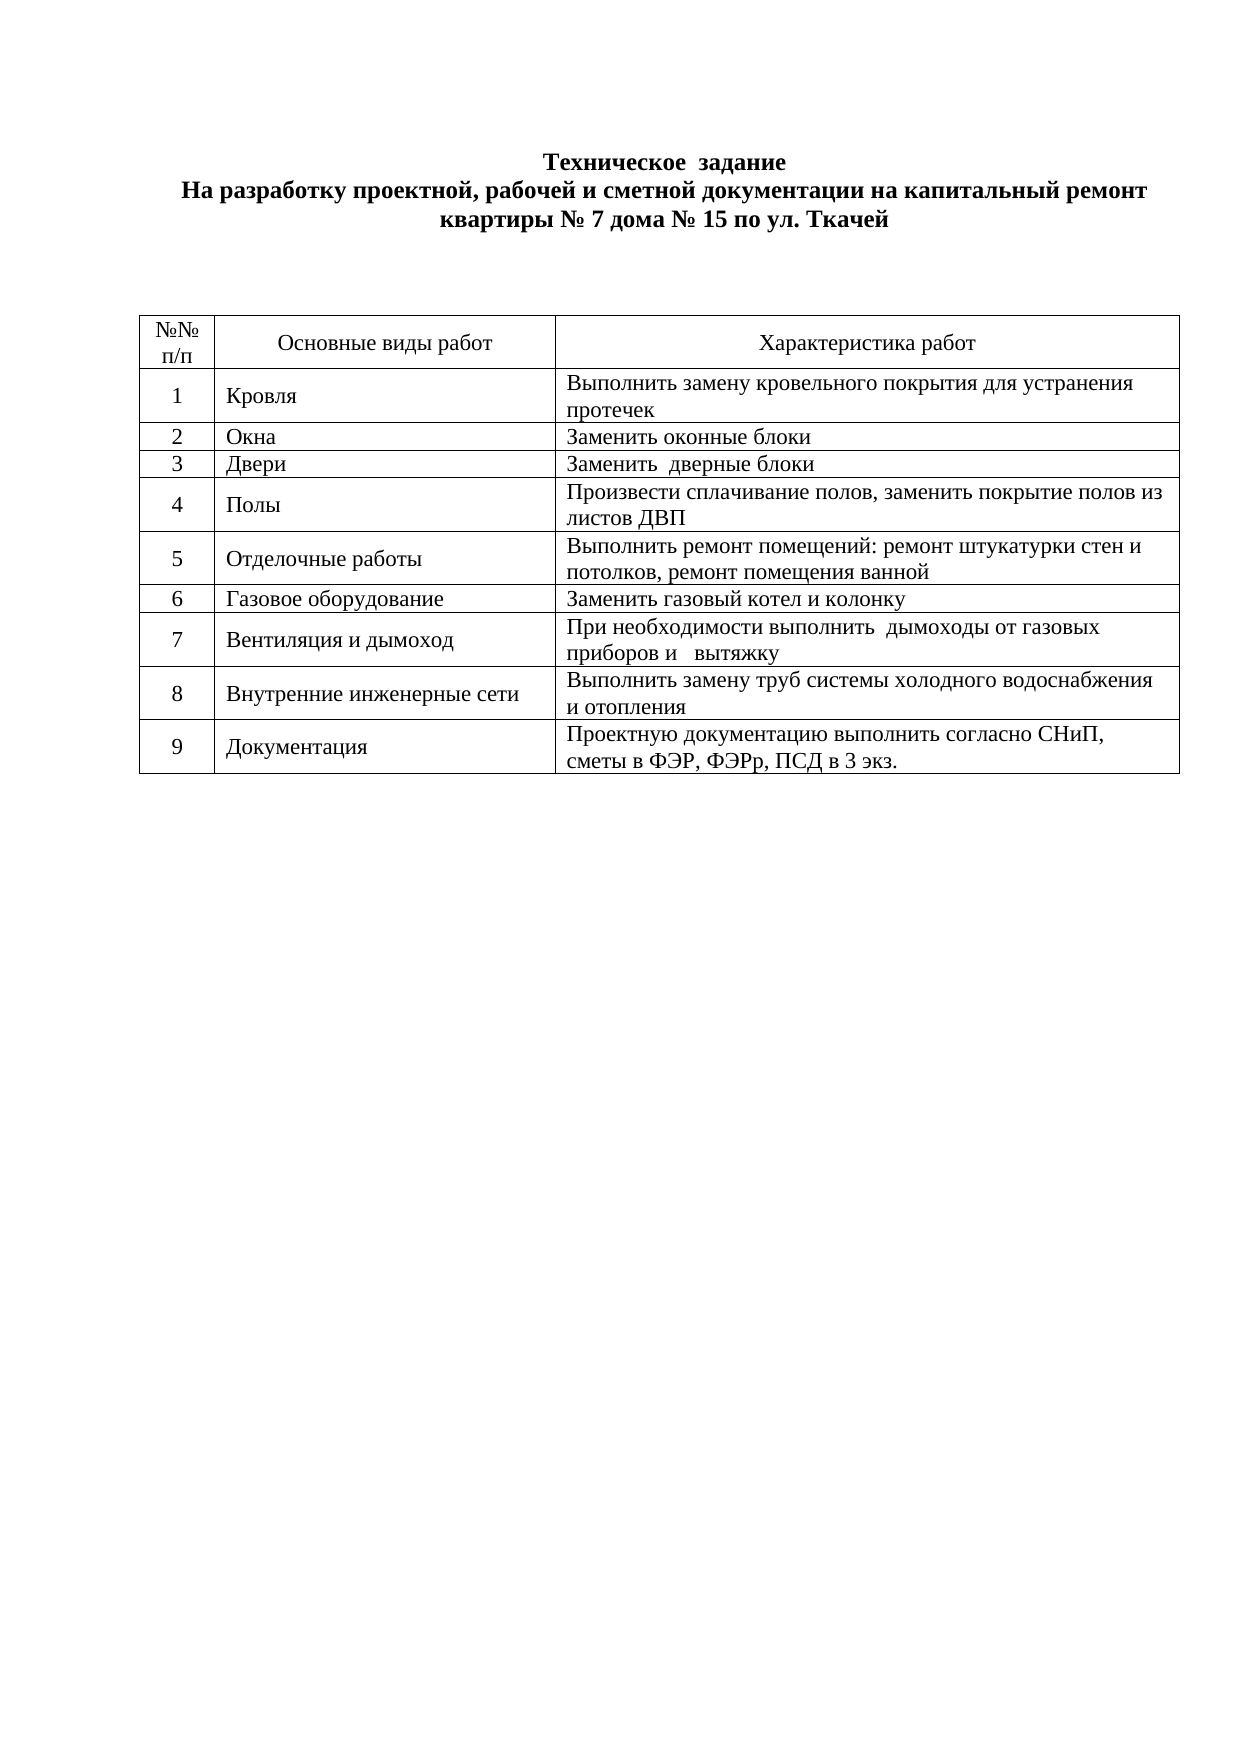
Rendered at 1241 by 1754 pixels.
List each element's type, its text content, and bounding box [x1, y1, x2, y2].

table_cell 6 [140, 585, 214, 612]
table_header Характеристика работ [556, 316, 1179, 368]
table_cell 8 [140, 667, 214, 719]
table_cell Полы [215, 478, 555, 531]
table_cell 5 [140, 532, 214, 584]
table_cell Выполнить замену кровельного покрытия для устранения протечек [556, 369, 1179, 422]
table_cell 9 [140, 720, 214, 773]
table_cell Заменить газовый котел и колонку [556, 585, 1179, 612]
table_cell Выполнить ремонт помещений: ремонт штукатурки стен и потолков, ремонт помещения ванной [556, 532, 1179, 584]
table_cell 3 [140, 451, 214, 477]
table_cell Выполнить замену труб системы холодного водоснабжения и отопления [556, 667, 1179, 719]
table_cell Кровля [215, 369, 555, 422]
table_cell Проектную документацию выполнить согласно СНиП, сметы в ФЭР, ФЭРр, ПСД в 3 экз. [556, 720, 1179, 773]
text На разработку проектной, рабочей и сметной документации на капитальный ремонт квартиры № 7 дома № 15 по ул. Ткачей [177, 176, 1152, 233]
text Техническое задание [177, 147, 1152, 176]
table_header Основные виды работ [215, 316, 555, 368]
table_cell 2 [140, 423, 214, 449]
table_cell Газовое оборудование [215, 585, 555, 612]
table_cell 1 [140, 369, 214, 422]
table_cell Двери [215, 451, 555, 477]
table_cell Документация [215, 720, 555, 773]
table_cell Произвести сплачивание полов, заменить покрытие полов из листов ДВП [556, 478, 1179, 531]
table_header №№ п/п [140, 316, 214, 368]
table_cell Заменить оконные блоки [556, 423, 1179, 449]
table_cell Отделочные работы [215, 532, 555, 584]
table_cell 7 [140, 613, 214, 666]
table_cell Внутренние инженерные сети [215, 667, 555, 719]
table_cell При необходимости выполнить дымоходы от газовых приборов и вытяжку [556, 613, 1179, 666]
table_cell Окна [215, 423, 555, 449]
table_cell Вентиляция и дымоход [215, 613, 555, 666]
table_cell Заменить дверные блоки [556, 451, 1179, 477]
table_cell 4 [140, 478, 214, 531]
